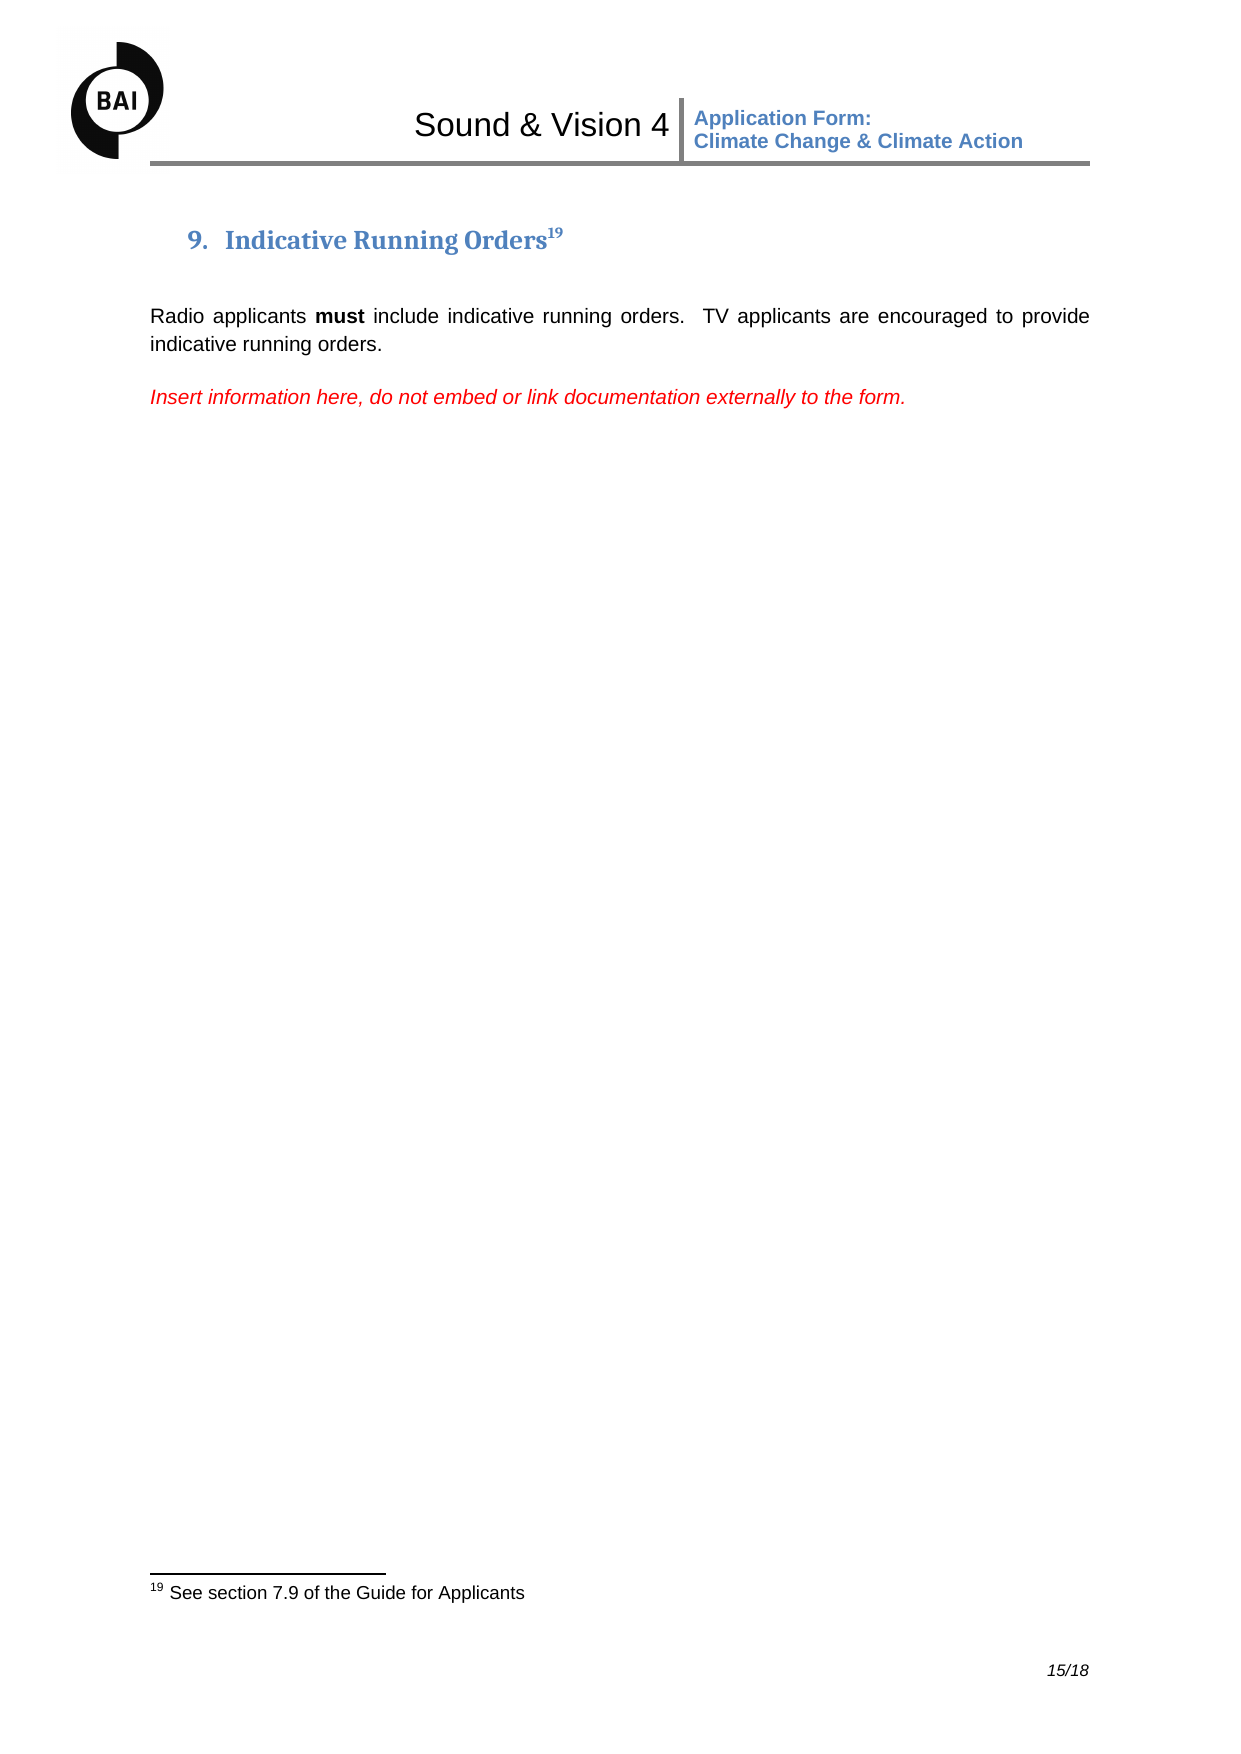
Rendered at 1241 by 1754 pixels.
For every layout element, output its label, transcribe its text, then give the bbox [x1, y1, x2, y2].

text Radio applicants must include indicative running orders. TV applicants are encouraged to provide indicative running orders. [150, 304, 1090, 356]
subtitle Indicative Running Orders [187, 225, 1090, 256]
text Insert information here, do not embed or link documentation externally to the form. [150, 380, 1090, 409]
picture [56, 26, 171, 174]
